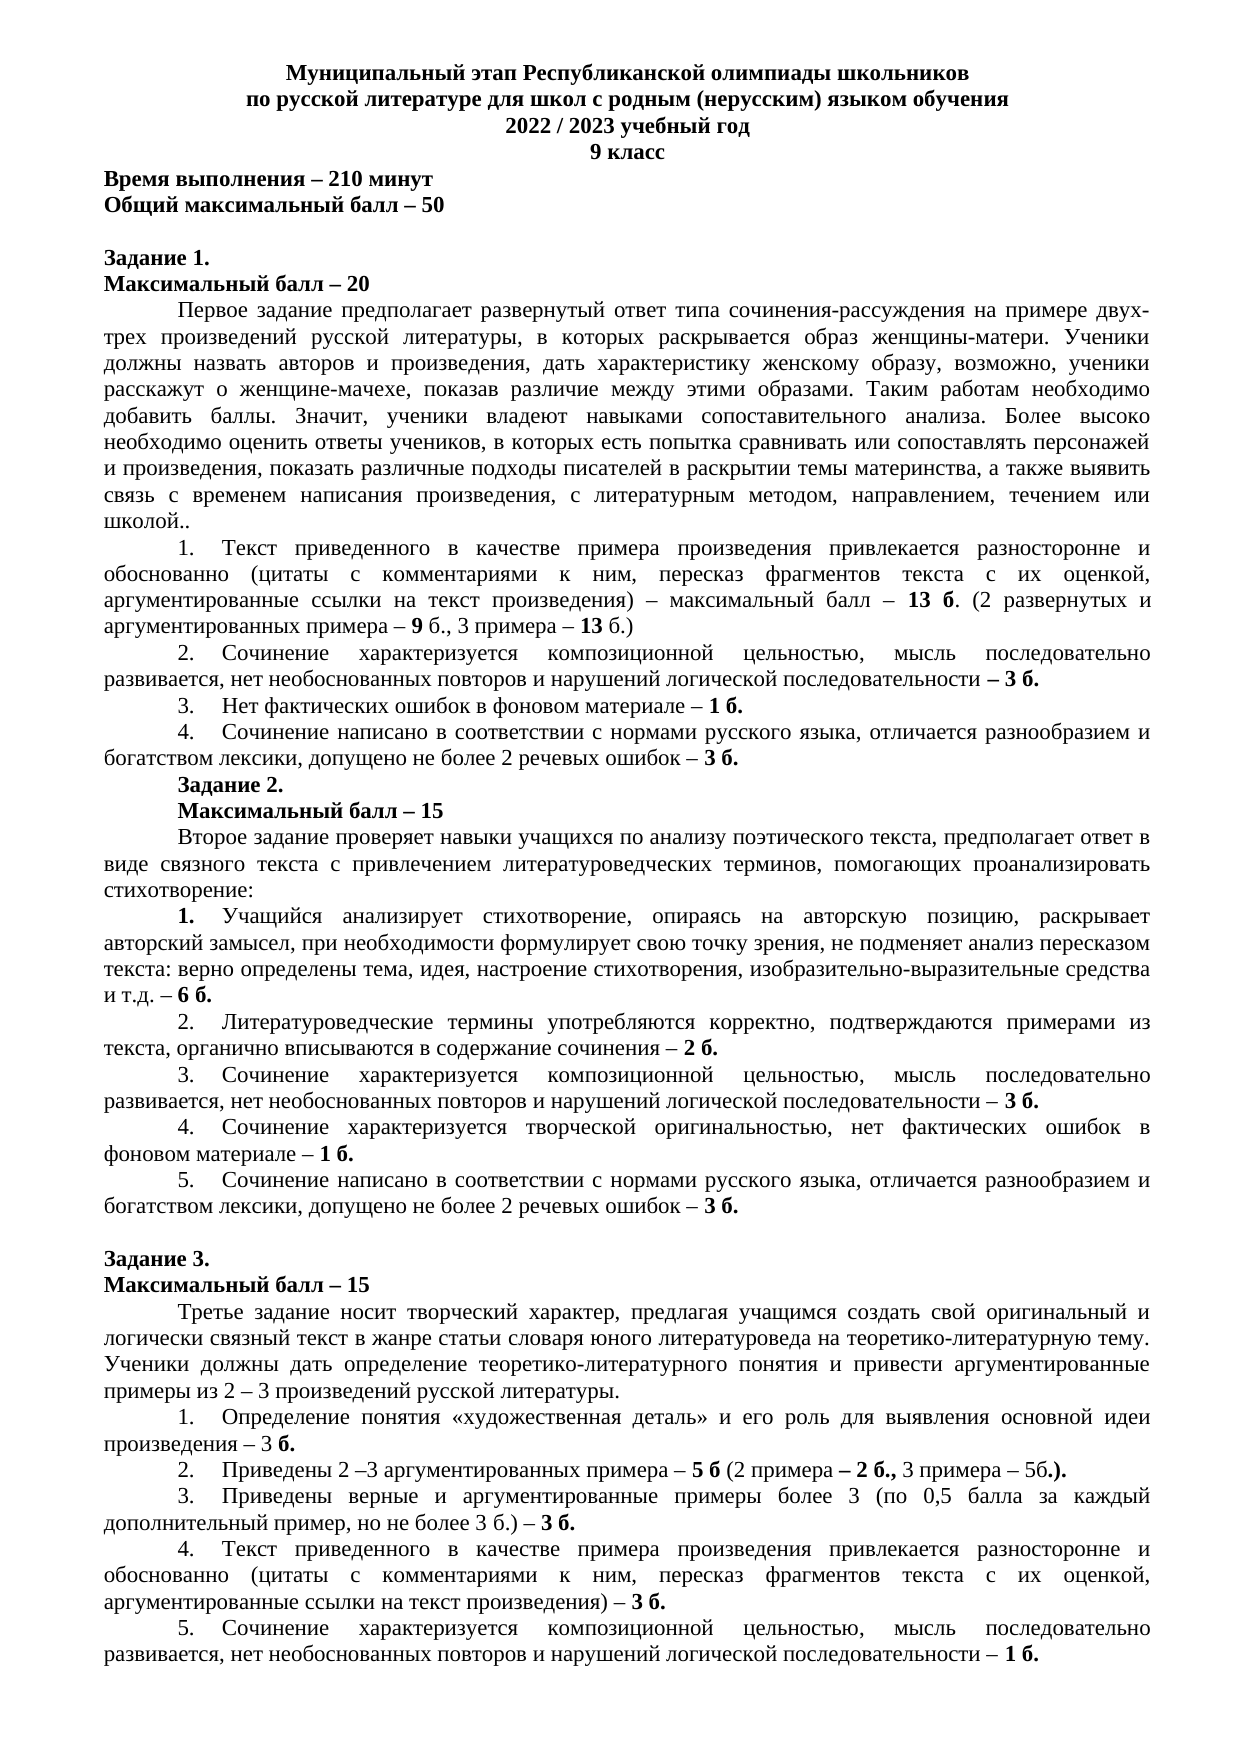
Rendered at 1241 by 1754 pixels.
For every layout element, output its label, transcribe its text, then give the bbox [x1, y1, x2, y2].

text 2022 / 2023 учебный год [103, 112, 1152, 138]
list Текст приведенного в качестве примера произведения привлекается разносторонне и обоснованно (цитаты с комментариями к ним, пересказ фрагментов текста с их оценкой, аргументированные ссылки на текст произведения) – максимальный балл – 13 б. (2 развернутых и аргументированных примера – 9 б., 3 примера – 13 б.) [103, 533, 1152, 639]
list Сочинение написано в соответствии с нормами русского языка, отличается разнообразием и богатством лексики, допущено не более 2 речевых ошибок – 3 б. [103, 718, 1152, 771]
list Определение понятия «художественная деталь» и его роль для выявления основной идеи произведения – 3 б. [103, 1403, 1152, 1456]
list Литературоведческие термины употребляются корректно, подтверждаются примерами из текста, органично вписываются в содержание сочинения – 2 б. [103, 1008, 1152, 1061]
list Приведены верные и аргументированные примеры более 3 (по 0,5 балла за каждый дополнительный пример, но не более 3 б.) – 3 б. [103, 1482, 1152, 1535]
list Сочинение характеризуется творческой оригинальностью, нет фактических ошибок в фоновом материале – 1 б. [103, 1113, 1152, 1166]
text Максимальный балл – 15 [103, 797, 1152, 823]
list Текст приведенного в качестве примера произведения привлекается разносторонне и обоснованно (цитаты с комментариями к ним, пересказ фрагментов текста с их оценкой, аргументированные ссылки на текст произведения) – 3 б. [103, 1535, 1152, 1614]
text Задание 2. [103, 771, 1152, 797]
text Первое задание предполагает развернутый ответ типа сочинения-рассуждения на примере двух-трех произведений русской литературы, в которых раскрывается образ женщины-матери. Ученики должны назвать авторов и произведения, дать характеристику женскому образу, возможно, ученики расскажут о женщине-мачехе, показав различие между этими образами. Таким работам необходимо добавить баллы. Значит, ученики владеют навыками сопоставительного анализа. Более высоко необходимо оценить ответы учеников, в которых есть попытка сравнивать или сопоставлять персонажей и произведения, показать различные подходы писателей в раскрытии темы материнства, а также выявить связь с временем написания произведения, с литературным методом, направлением, течением или школой.. [103, 296, 1152, 533]
text Задание 1. [103, 244, 1152, 270]
text Общий максимальный балл – 50 [103, 191, 1152, 217]
list Сочинение характеризуется композиционной цельностью, мысль последовательно развивается, нет необоснованных повторов и нарушений логической последовательности – 3 б. [103, 639, 1152, 692]
text Задание 3. [103, 1245, 1152, 1271]
list Сочинение написано в соответствии с нормами русского языка, отличается разнообразием и богатством лексики, допущено не более 2 речевых ошибок – 3 б. [103, 1166, 1152, 1219]
text Муниципальный этап Республиканской олимпиады школьников [103, 59, 1152, 86]
list Нет фактических ошибок в фоновом материале – 1 б. [103, 692, 1152, 718]
list Учащийся анализирует стихотворение, опираясь на авторскую позицию, раскрывает авторский замысел, при необходимости формулирует свою точку зрения, не подменяет анализ пересказом текста: верно определены тема, идея, настроение стихотворения, изобразительно-выразительные средства и т.д. – 6 б. [103, 902, 1152, 1008]
text 9 класс [103, 138, 1152, 164]
list Приведены 2 –3 аргументированных примера – 5 б (2 примера – 2 б., 3 примера – 5б.). [103, 1456, 1152, 1482]
list Сочинение характеризуется композиционной цельностью, мысль последовательно развивается, нет необоснованных повторов и нарушений логической последовательности – 3 б. [103, 1061, 1152, 1113]
text Время выполнения – 210 минут [103, 164, 1152, 191]
list Сочинение характеризуется композиционной цельностью, мысль последовательно развивается, нет необоснованных повторов и нарушений логической последовательности – 1 б. [103, 1614, 1152, 1667]
text по русской литературе для школ с родным (нерусским) языком обучения [103, 86, 1152, 112]
text Максимальный балл – 15 [103, 1271, 1152, 1298]
text Третье задание носит творческий характер, предлагая учащимся создать свой оригинальный и логически связный текст в жанре статьи словаря юного литературоведа на теоретико-литературную тему. Ученики должны дать определение теоретико-литературного понятия и привести аргументированные примеры из 2 – 3 произведений русской литературы. [103, 1298, 1152, 1403]
text Второе задание проверяет навыки учащихся по анализу поэтического текста, предполагает ответ в виде связного текста с привлечением литературоведческих терминов, помогающих проанализировать стихотворение: [103, 823, 1152, 902]
text Максимальный балл – 20 [103, 270, 1152, 296]
